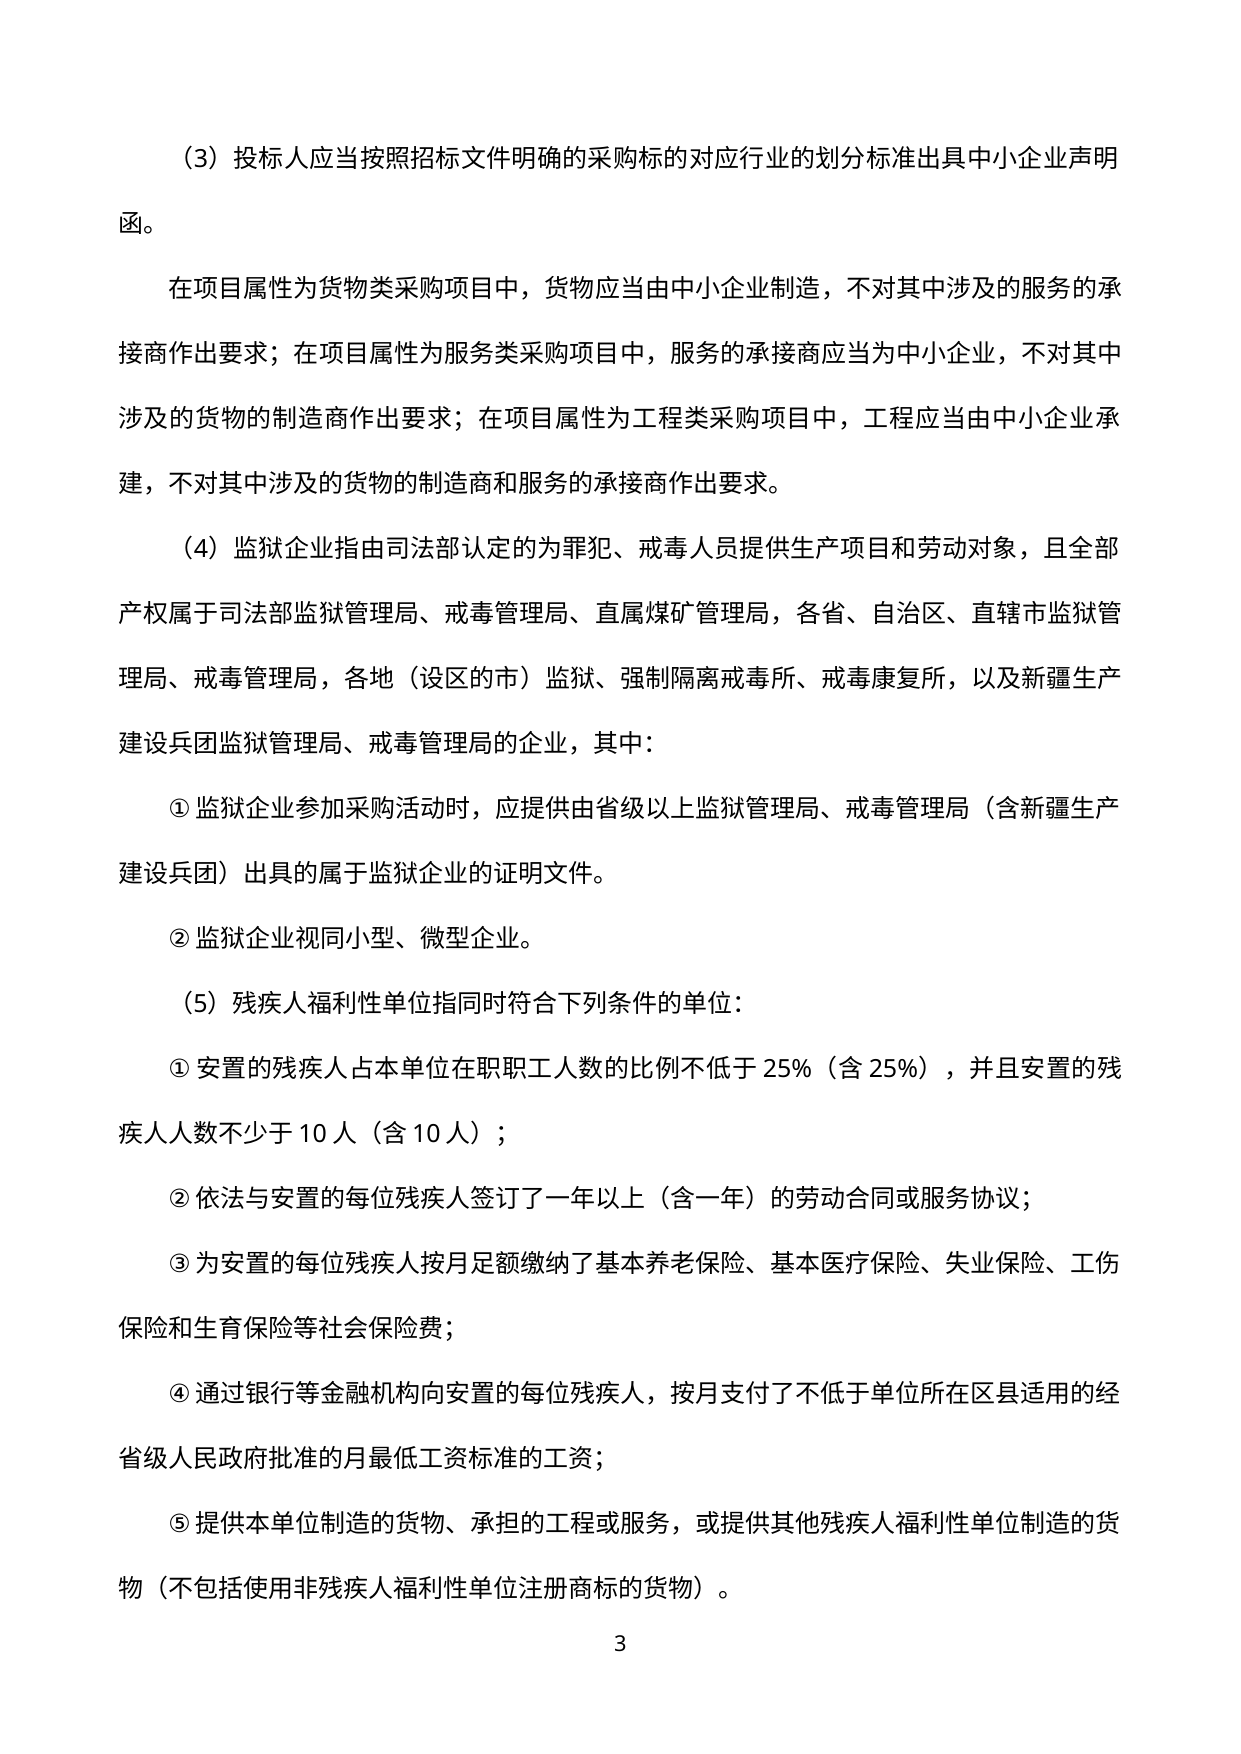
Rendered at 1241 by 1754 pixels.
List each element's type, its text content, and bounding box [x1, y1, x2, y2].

text ③为安置的每位残疾人按月足额缴纳了基本养老保险、基本医疗保险、失业保险、工伤保险和生育保险等社会保险费； [118, 1230, 1122, 1360]
text （3）投标人应当按照招标文件明确的采购标的对应行业的划分标准出具中小企业声明函。 [118, 125, 1122, 255]
text （4）监狱企业指由司法部认定的为罪犯、戒毒人员提供生产项目和劳动对象，且全部产权属于司法部监狱管理局、戒毒管理局、直属煤矿管理局，各省、自治区、直辖市监狱管理局、戒毒管理局，各地（设区的市）监狱、强制隔离戒毒所、戒毒康复所，以及新疆生产建设兵团监狱管理局、戒毒管理局的企业，其中： [118, 515, 1122, 775]
text ②监狱企业视同小型、微型企业。 [118, 905, 1122, 970]
text ⑤提供本单位制造的货物、承担的工程或服务，或提供其他残疾人福利性单位制造的货物（不包括使用非残疾人福利性单位注册商标的货物）。 [118, 1490, 1122, 1620]
text ①监狱企业参加采购活动时，应提供由省级以上监狱管理局、戒毒管理局（含新疆生产建设兵团）出具的属于监狱企业的证明文件。 [118, 775, 1122, 905]
text ①安置的残疾人占本单位在职职工人数的比例不低于25%（含25%），并且安置的残疾人人数不少于10人（含10人）； [118, 1035, 1122, 1165]
text 在项目属性为货物类采购项目中，货物应当由中小企业制造，不对其中涉及的服务的承接商作出要求；在项目属性为服务类采购项目中，服务的承接商应当为中小企业，不对其中涉及的货物的制造商作出要求；在项目属性为工程类采购项目中，工程应当由中小企业承建，不对其中涉及的货物的制造商和服务的承接商作出要求。 [118, 255, 1122, 515]
text 省级人民政府批准的月最低工资标准的工资； [118, 1425, 1122, 1490]
text ④通过银行等金融机构向安置的每位残疾人，按月支付了不低于单位所在区县适用的经 [118, 1360, 1122, 1425]
text （5）残疾人福利性单位指同时符合下列条件的单位： [118, 970, 1122, 1035]
text ②依法与安置的每位残疾人签订了一年以上（含一年）的劳动合同或服务协议； [118, 1165, 1122, 1230]
